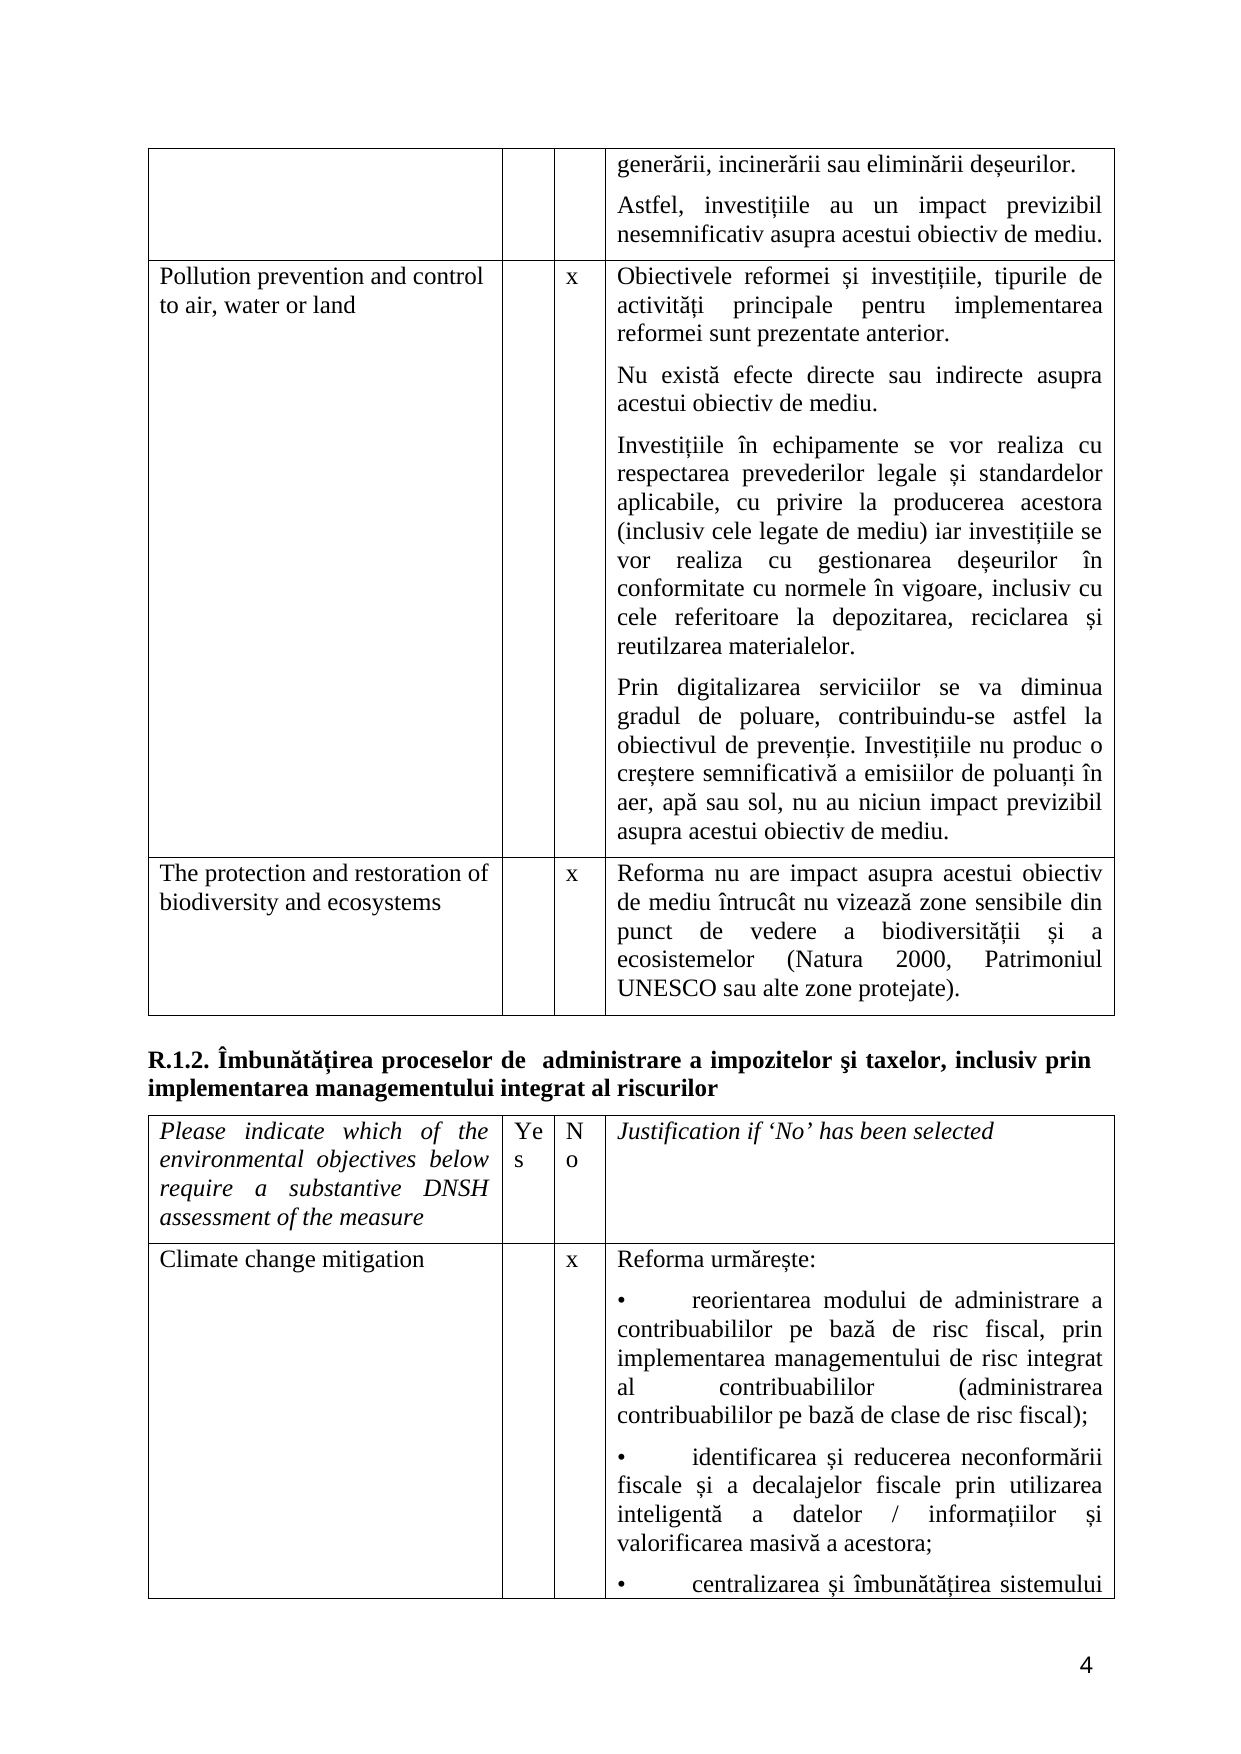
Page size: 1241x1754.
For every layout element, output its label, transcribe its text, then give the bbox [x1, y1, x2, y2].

table_header Yes [503, 1116, 554, 1243]
table_cell x [555, 149, 605, 260]
text R.1.2. Îmbunătățirea proceselor de administrare a impozitelor şi taxelor, inclusiv prin implementarea managementului integrat al riscurilor [148, 1045, 1093, 1102]
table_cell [149, 149, 502, 260]
table_cell x [555, 858, 605, 1014]
table_cell x [555, 261, 605, 857]
table_cell Obiectivele reformei și investițiile, tipurile de activități principale pentru implementarea reformei sunt prezentate anterior. Nu există efecte directe sau indirecte asupra acestui obiectiv de mediu. Investițiile în echipamente se vor realiza cu respectarea prevederilor legale și standardelor aplicabile, cu privire la producerea acestora (inclusiv cele legate de mediu) iar investițiile se vor realiza cu gestionarea deșeurilor în conformitate cu normele în vigoare, inclusiv cu cele referitoare la depozitarea, reciclarea și reutilzarea materialelor. Prin digitalizarea serviciilor se va diminua gradul de poluare, contribuindu-se astfel la obiectivul de prevenție. Investițiile nu produc o creștere semnificativă a emisiilor de poluanți în aer, apă sau sol, nu au niciun impact previzibil asupra acestui obiectiv de mediu. [606, 261, 1114, 857]
table_cell [503, 1244, 554, 1598]
table_cell [503, 858, 554, 1014]
table_cell The protection and restoration of biodiversity and ecosystems [149, 858, 502, 1014]
table_header No [555, 1116, 605, 1243]
table_cell Pollution prevention and control to air, water or land [149, 261, 502, 857]
table_cell [503, 261, 554, 857]
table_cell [606, 149, 1114, 260]
table_header Please indicate which of the environmental objectives below require a substantive DNSH assessment of the measure [149, 1116, 502, 1243]
table_cell x [555, 1244, 605, 1598]
table_cell Reforma nu are impact asupra acestui obiectiv de mediu întrucât nu vizează zone sensibile din punct de vedere a biodiversității și a ecosistemelor (Natura 2000, Patrimoniul UNESCO sau alte zone protejate). [606, 858, 1114, 1014]
table_cell [503, 149, 554, 260]
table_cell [606, 1244, 1114, 1598]
table_header Justification if ‘No’ has been selected [606, 1116, 1114, 1243]
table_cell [149, 1244, 502, 1598]
